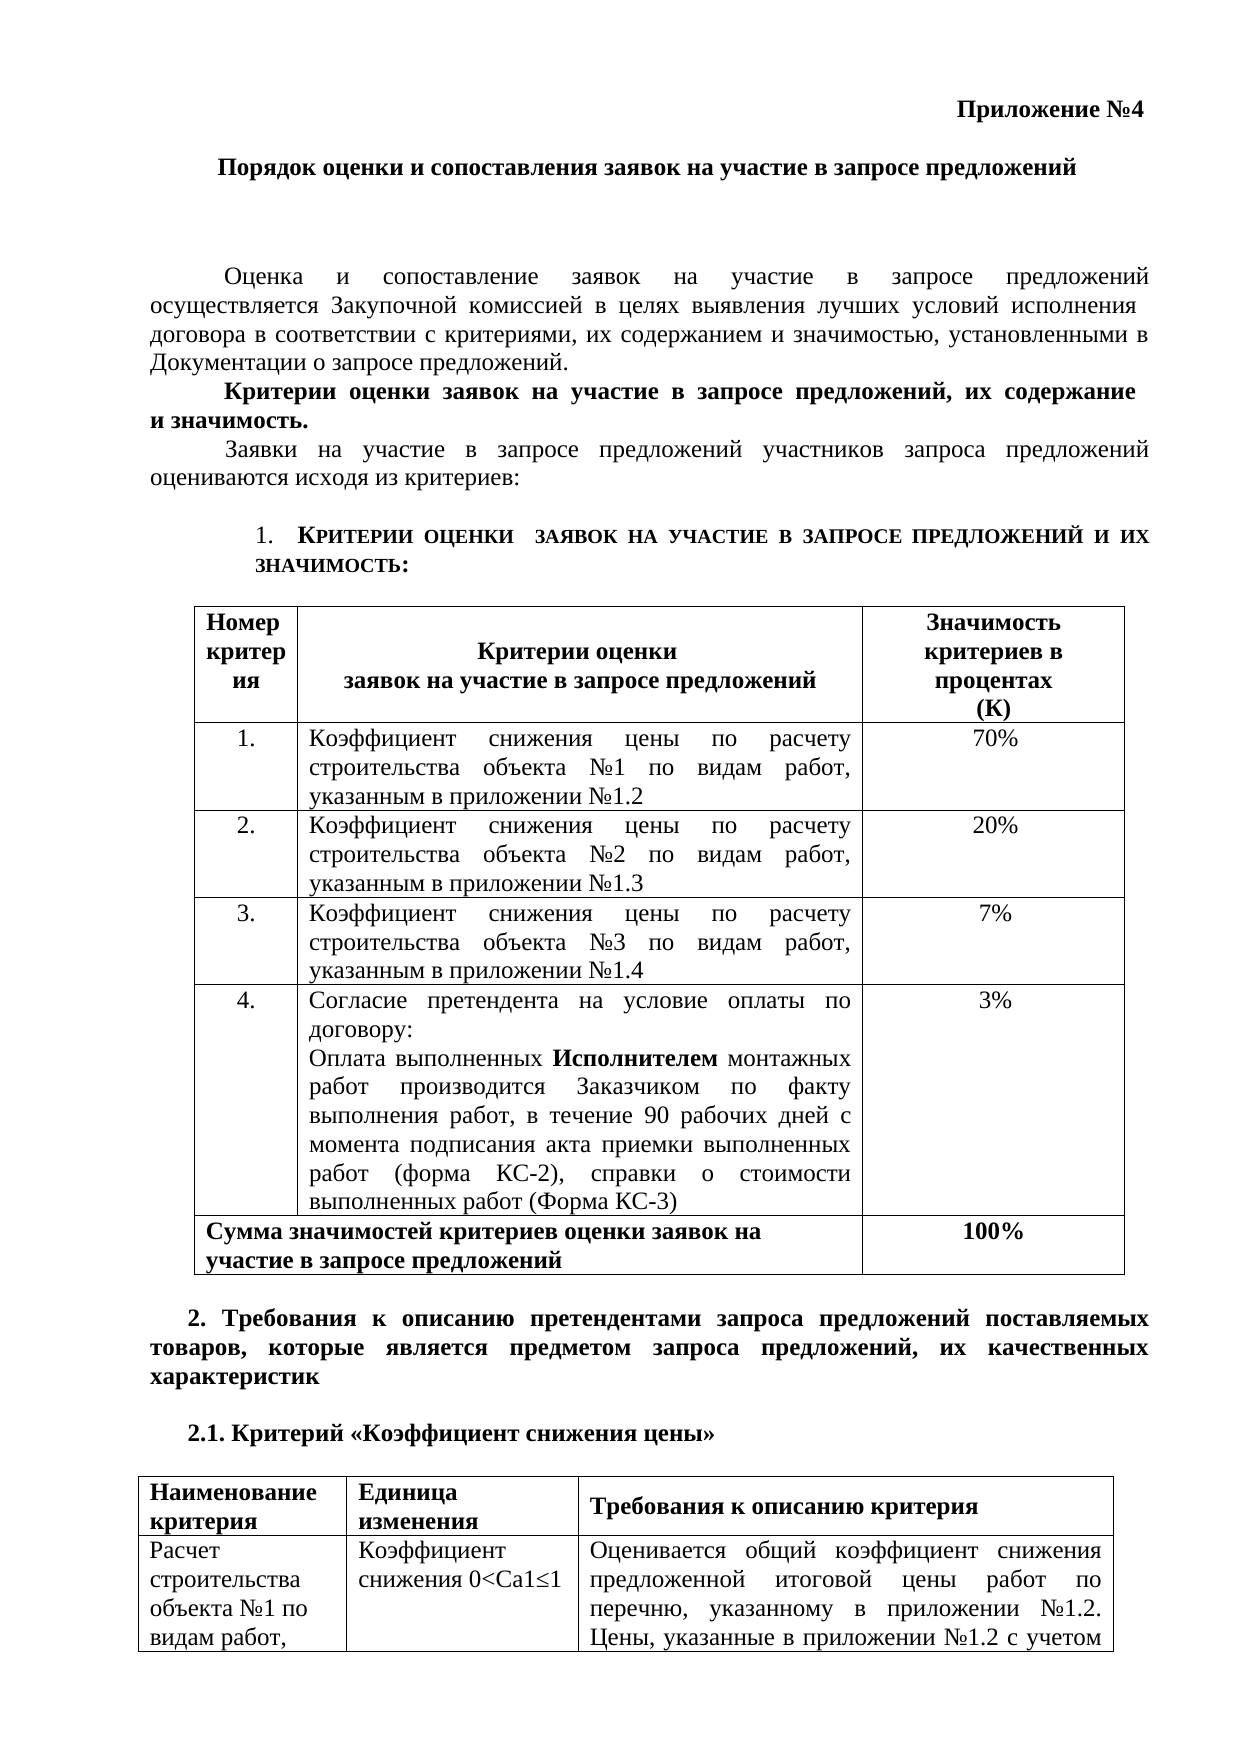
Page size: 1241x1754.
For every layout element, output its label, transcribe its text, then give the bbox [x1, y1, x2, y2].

text Оценка и сопоставление заявок на участие в запросе предложений осуществляется Закупочной комиссией в целях выявления лучших условий исполнения договора в соответствии с критериями, их содержанием и значимостью, установленными в Документации о запросе предложений. [150, 261, 1150, 376]
text Критерии оценки заявок на участие в запросе предложений, их содержание и значимость. [150, 376, 1150, 434]
table_cell 2. [195, 811, 297, 897]
text 2.1. Критерий «Коэффициент снижения цены» [187, 1418, 1150, 1447]
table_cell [139, 1536, 346, 1651]
table_header Номер критерия [195, 607, 297, 722]
subtitle Заявки на участие в запросе предложений участников запроса предложений оцениваются исходя из критериев: [150, 434, 1150, 491]
table_cell Сумма значимостей критериев оценки заявок на участие в запросе предложений [195, 1216, 862, 1274]
table_cell Коэффициент снижения цены по расчету строительства объекта №3 по видам работ, указанным в приложении №1.4 [298, 898, 862, 984]
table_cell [579, 1536, 1113, 1651]
table_cell Коэффициент снижения 0<Са1≤1 [347, 1536, 578, 1651]
table_cell 1. [195, 723, 297, 809]
table_cell 3% [863, 985, 1124, 1215]
table_header Требования к описанию критерия [579, 1477, 1113, 1534]
table_header Критерии оценки заявок на участие в запросе предложений [298, 607, 862, 722]
text Приложение №4 [150, 94, 1144, 123]
table_cell 70% [863, 723, 1124, 809]
table_cell 4. [195, 985, 297, 1215]
table_header Единица изменения [347, 1477, 578, 1534]
text Порядок оценки и сопоставления заявок на участие в запросе предложений [150, 152, 1144, 181]
table_header Значимость критериев в процентах (К) [863, 607, 1124, 722]
table_cell 20% [863, 811, 1124, 897]
table_cell Согласие претендента на условие оплаты по договору: Оплата выполненных Исполнителем монтажных работ производится Заказчиком по факту выполнения работ, в течение 90 рабочих дней с момента подписания акта приемки выполненных работ (форма КС-2), справки о стоимости выполненных работ (Форма КС-3) [298, 985, 862, 1215]
table_header Наименование критерия [139, 1477, 346, 1534]
table_cell 3. [195, 898, 297, 984]
table_cell 100% [863, 1216, 1124, 1274]
list Критерии оценки заявок на участие в ЗАПРОСЕ ПРЕДЛОЖЕНИЙ и их значимость: [255, 520, 1150, 577]
text 2. Требования к описанию претендентами запроса предложений поставляемых товаров, которые является предметом запроса предложений, их качественных характеристик [150, 1303, 1150, 1390]
table_cell Коэффициент снижения цены по расчету строительства объекта №1 по видам работ, указанным в приложении №1.2 [298, 723, 862, 809]
table_cell Коэффициент снижения цены по расчету строительства объекта №2 по видам работ, указанным в приложении №1.3 [298, 811, 862, 897]
table_cell 7% [863, 898, 1124, 984]
